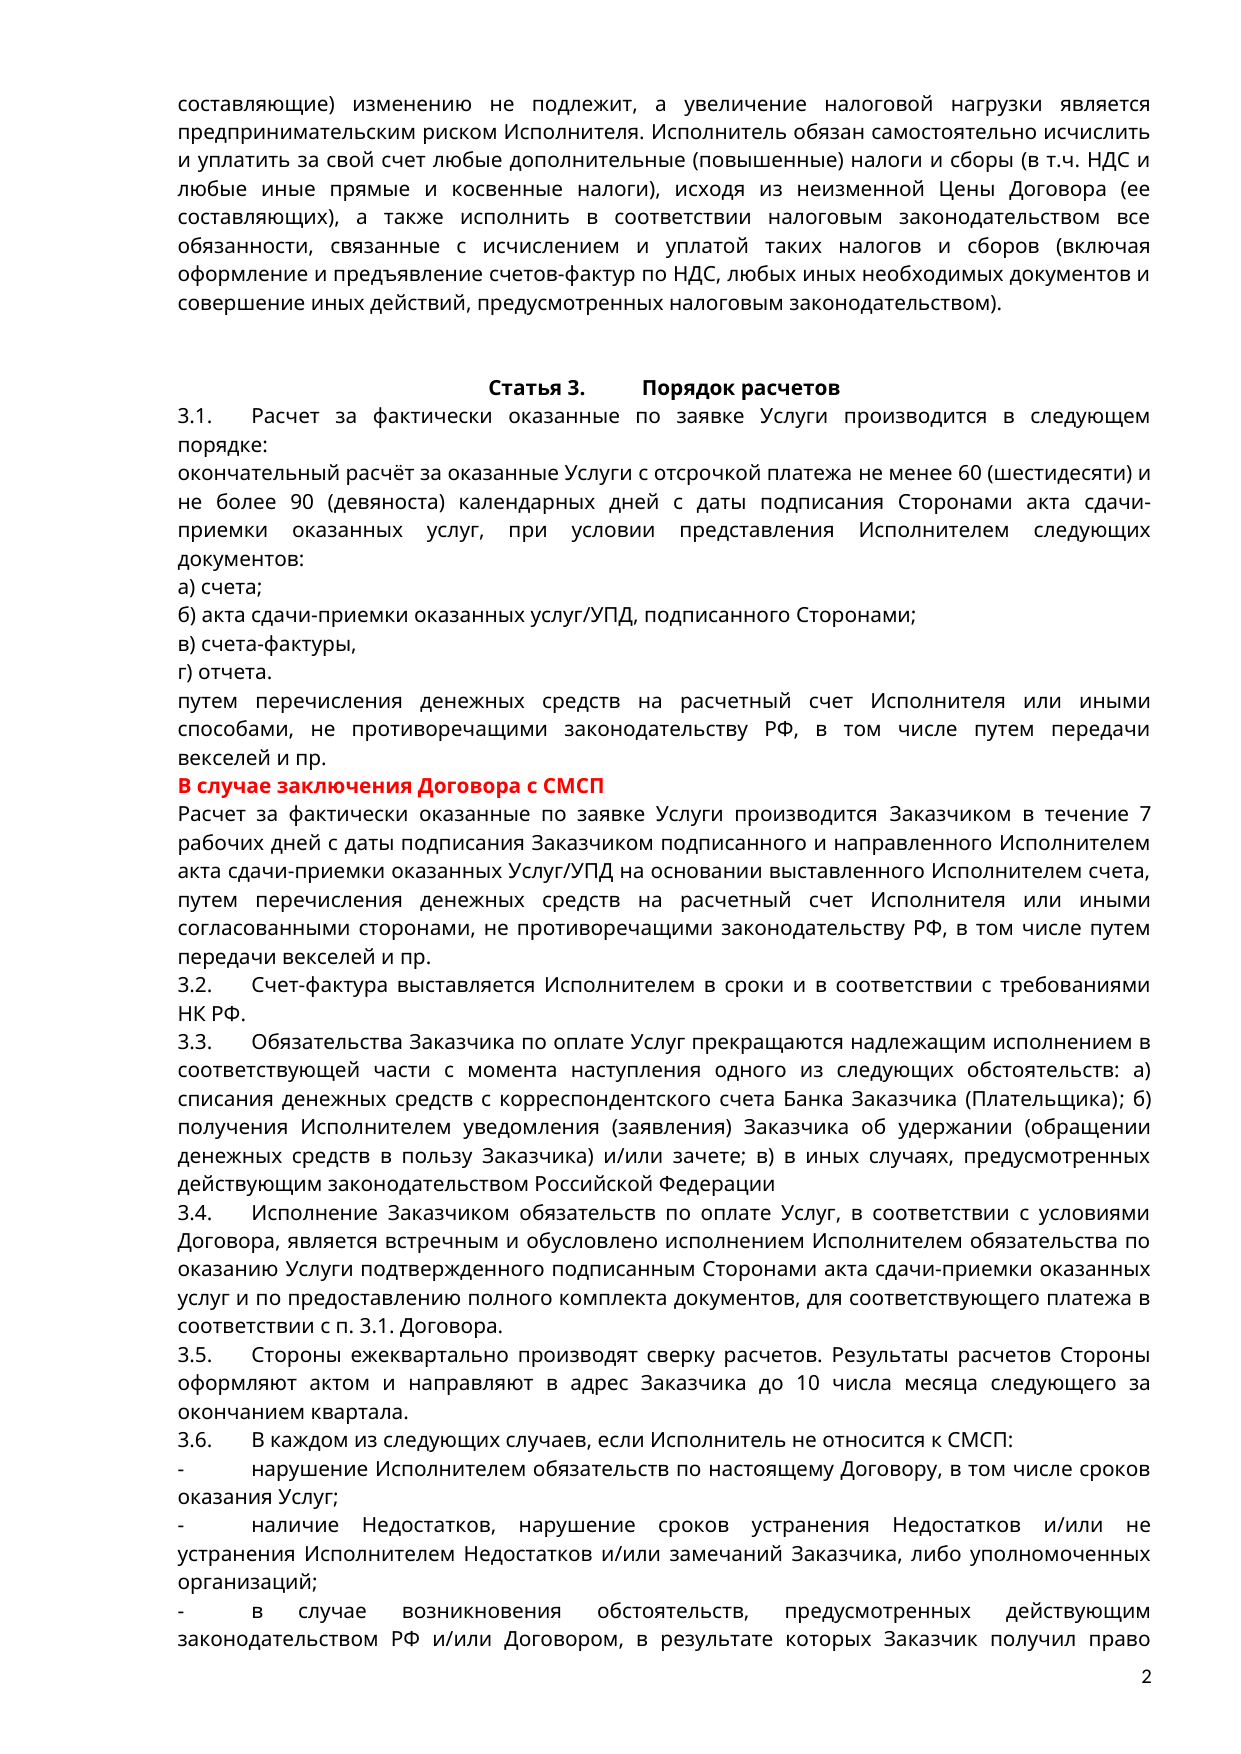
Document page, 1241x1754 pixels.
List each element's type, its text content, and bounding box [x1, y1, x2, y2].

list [177, 89, 1152, 316]
list б) акта сдачи-приемки оказанных услуг/УПД, подписанного Сторонами; [177, 601, 1152, 629]
list нарушение Исполнителем обязательств по настоящему Договору, в том числе сроков оказания Услуг; [177, 1454, 1152, 1511]
list а) счета; [177, 572, 1152, 601]
list Расчет за фактически оказанные по заявке Услуги производится в следующем порядке: [177, 401, 1152, 458]
list В случае заключения Договора с СМСП [177, 771, 1152, 799]
list Счет-фактура выставляется Исполнителем в сроки и в соответствии с требованиями НК РФ. [177, 970, 1152, 1027]
list Обязательства Заказчика по оплате Услуг прекращаются надлежащим исполнением в соответствующей части с момента наступления одного из следующих обстоятельств: а) списания денежных средств с корреспондентского счета Банка Заказчика (Плательщика); б) получения Исполнителем уведомления (заявления) Заказчика об удержании (обращении денежных средств в пользу Заказчика) и/или зачете; в) в иных случаях, предусмотренных действующим законодательством Российской Федерации [177, 1027, 1152, 1198]
list Исполнение Заказчиком обязательств по оплате Услуг, в соответствии с условиями Договора, является встречным и обусловлено исполнением Исполнителем обязательства по оказанию Услуги подтвержденного подписанным Сторонами акта сдачи-приемки оказанных услуг и по предоставлению полного комплекта документов, для соответствующего платежа в соответствии с п. 3.1. Договора. [177, 1198, 1152, 1340]
list В каждом из следующих случаев, если Исполнитель не относится к СМСП: [177, 1425, 1152, 1454]
list наличие Недостатков, нарушение сроков устранения Недостатков и/или не устранения Исполнителем Недостатков и/или замечаний Заказчика, либо уполномоченных организаций; [177, 1511, 1152, 1596]
subtitle Порядок расчетов [177, 373, 1152, 401]
list окончательный расчёт за оказанные Услуги с отсрочкой платежа не менее 60 (шестидесяти) и не более 90 (девяноста) календарных дней с даты подписания Сторонами акта сдачи-приемки оказанных услуг, при условии представления Исполнителем следующих документов: [177, 458, 1152, 572]
list Стороны ежеквартально производят сверку расчетов. Результаты расчетов Стороны оформляют актом и направляют в адрес Заказчика до 10 числа месяца следующего за окончанием квартала. [177, 1340, 1152, 1425]
list путем перечисления денежных средств на расчетный счет Исполнителя или иными способами, не противоречащими законодательству РФ, в том числе путем передачи векселей и пр. [177, 686, 1152, 771]
list г) отчета. [177, 657, 1152, 686]
list Расчет за фактически оказанные по заявке Услуги производится Заказчиком в течение 7 рабочих дней с даты подписания Заказчиком подписанного и направленного Исполнителем акта сдачи-приемки оказанных Услуг/УПД на основании выставленного Исполнителем счета, путем перечисления денежных средств на расчетный счет Исполнителя или иными согласованными сторонами, не противоречащими законодательству РФ, в том числе путем передачи векселей и пр. [177, 799, 1152, 970]
list в) счета-фактуры, [177, 629, 1152, 657]
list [177, 1596, 1152, 1653]
